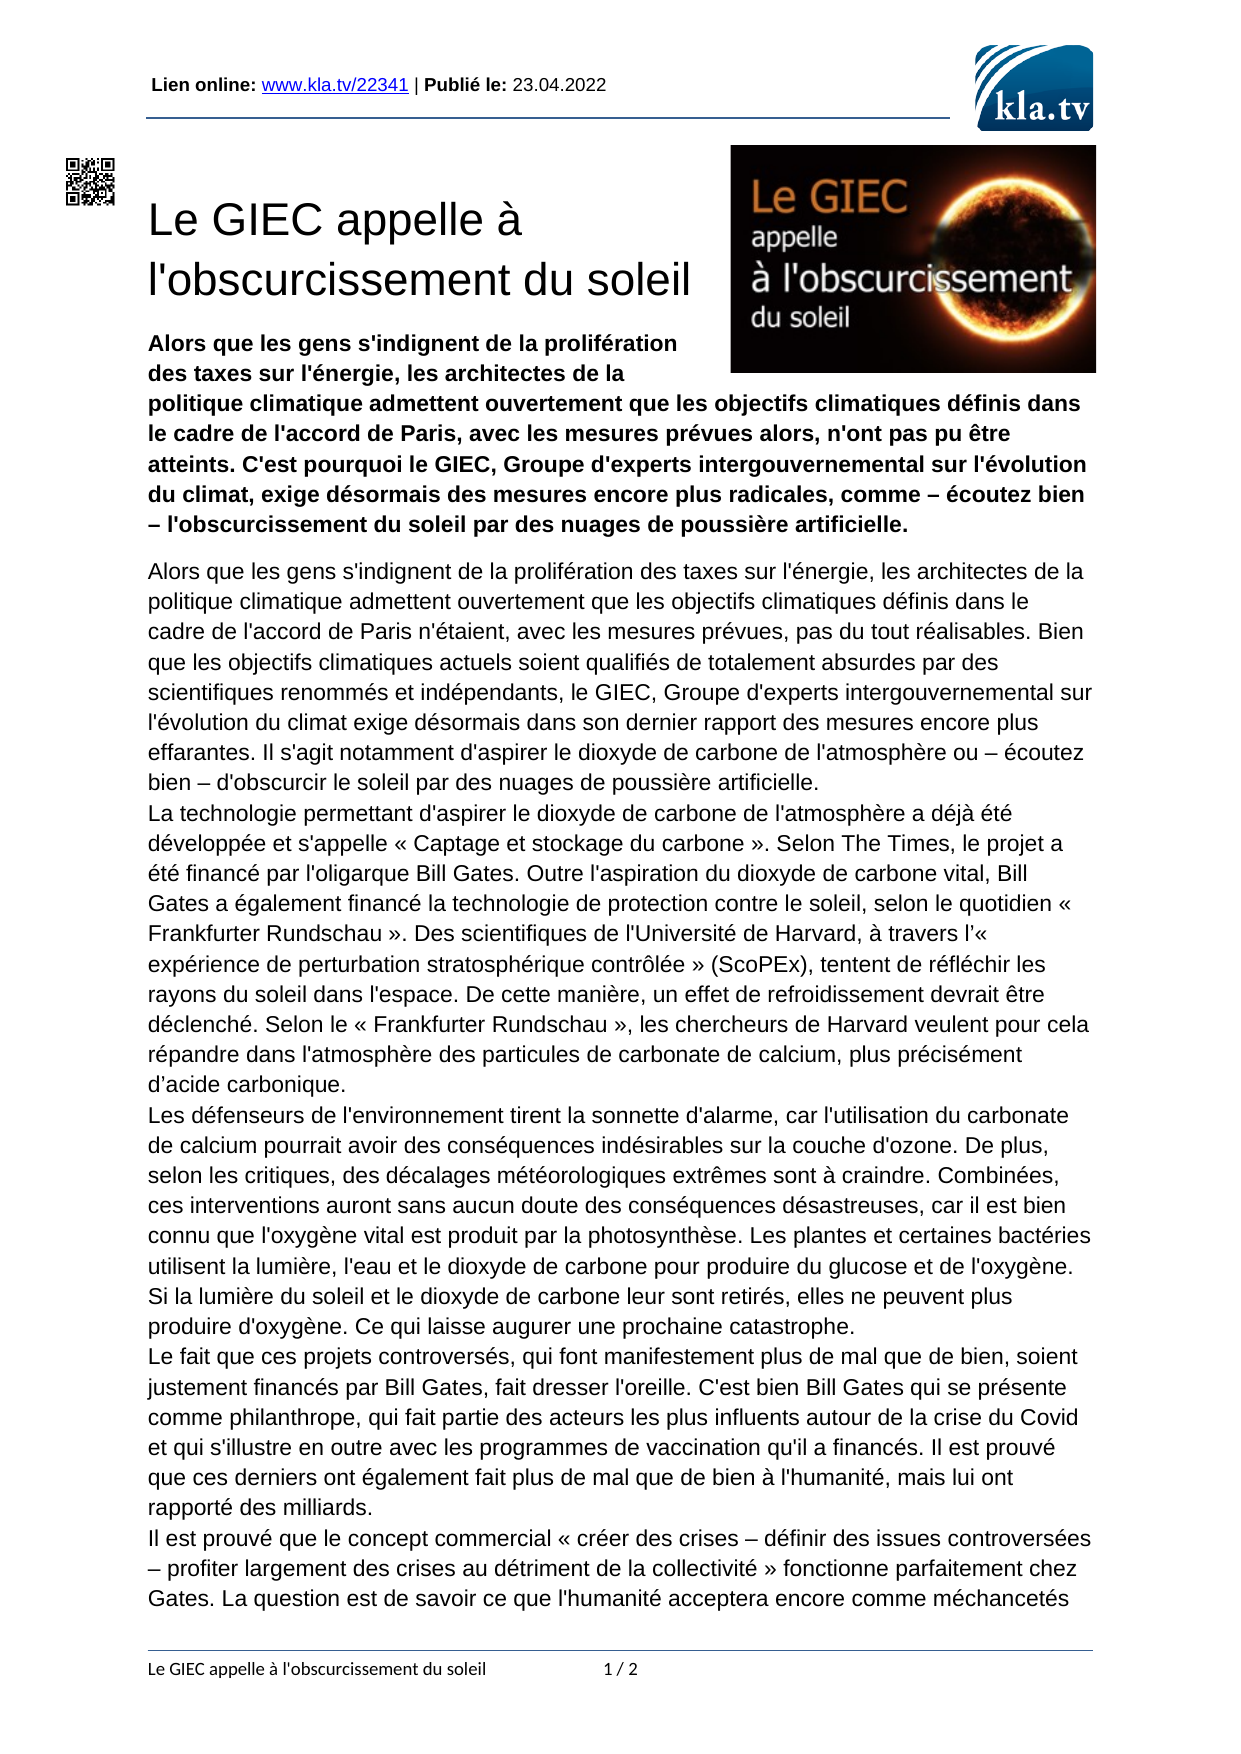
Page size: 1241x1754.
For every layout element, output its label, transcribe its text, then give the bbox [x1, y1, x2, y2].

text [148, 558, 1093, 1611]
text Alors que les gens s'indignent de la prolifération des taxes sur l'énergie, les architectes de la politique climatique admettent ouvertement que les objectifs climatiques définis dans le cadre de l'accord de Paris, avec les mesures prévues alors, n'ont pas pu être atteints. C'est pourquoi le GIEC, Groupe d'experts intergouvernemental sur l'évolution du climat, exige désormais des mesures encore plus radicales, comme – écoutez bien – l'obscurcissement du soleil par des nuages de poussière artificielle. [148, 330, 1093, 537]
text Le GIEC appelle à l'obscurcissement du soleil [148, 192, 730, 305]
